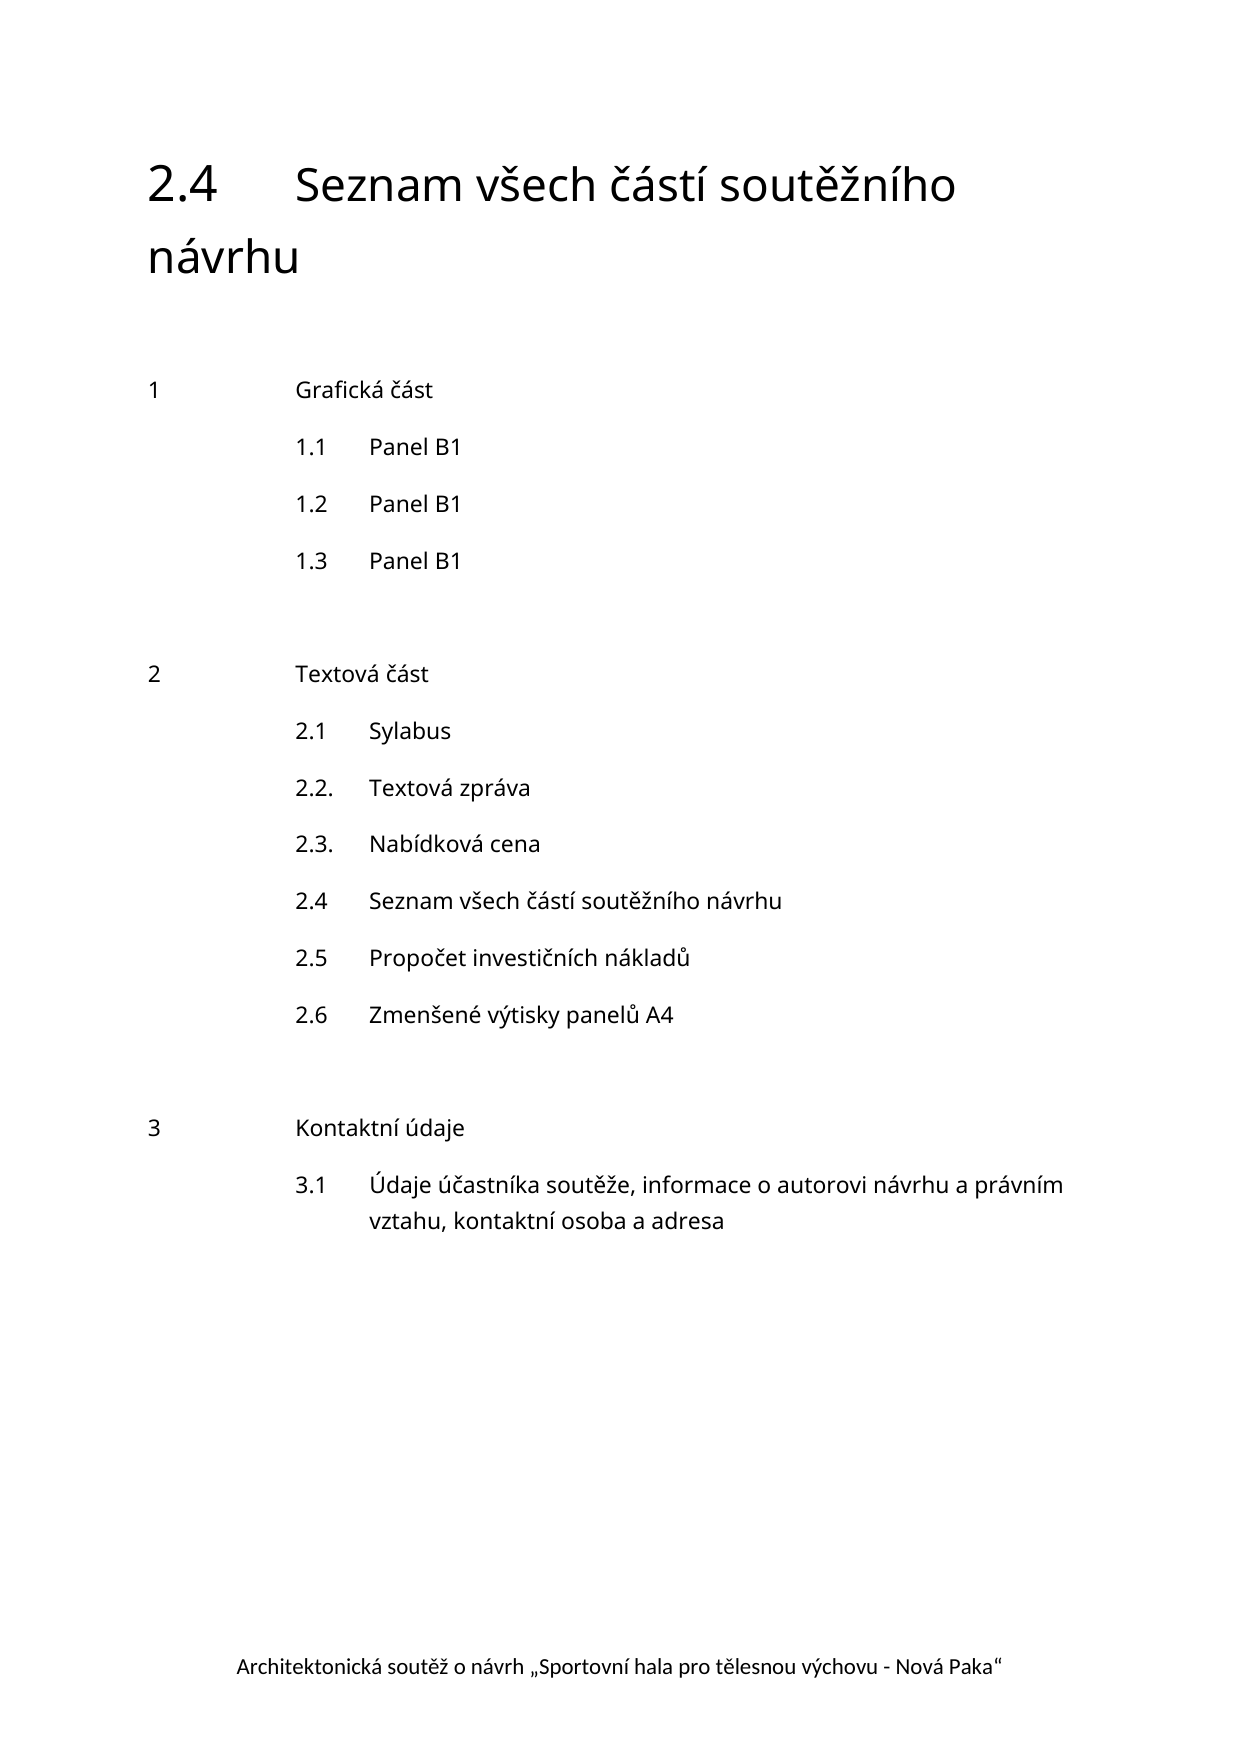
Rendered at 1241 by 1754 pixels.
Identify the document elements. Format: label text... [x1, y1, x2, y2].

text 1.3 Panel B1 [148, 544, 1093, 576]
text 2.3. Nabídková cena [148, 828, 1093, 860]
text 2.1 Sylabus [148, 715, 1093, 746]
text 3 Kontaktní údaje [148, 1112, 1093, 1143]
text 2.5 Propočet investičních nákladů [148, 942, 1093, 973]
text 1.2 Panel B1 [148, 488, 1093, 519]
text 3.1 Údaje účastníka soutěže, informace o autorovi návrhu a právním vztahu, kontaktní osoba a adresa [295, 1169, 1093, 1236]
text 2.4 Seznam všech částí soutěžního návrhu [148, 885, 1093, 916]
text 2.2. Textová zpráva [148, 772, 1093, 803]
text 2 Textová část [148, 658, 1093, 689]
text 1 Grafická část [148, 374, 1093, 406]
text 2.4 Seznam všech částí soutěžního návrhu [148, 148, 1093, 287]
text 1.1 Panel B1 [148, 431, 1093, 462]
text 2.6 Zmenšené výtisky panelů A4 [148, 999, 1093, 1030]
